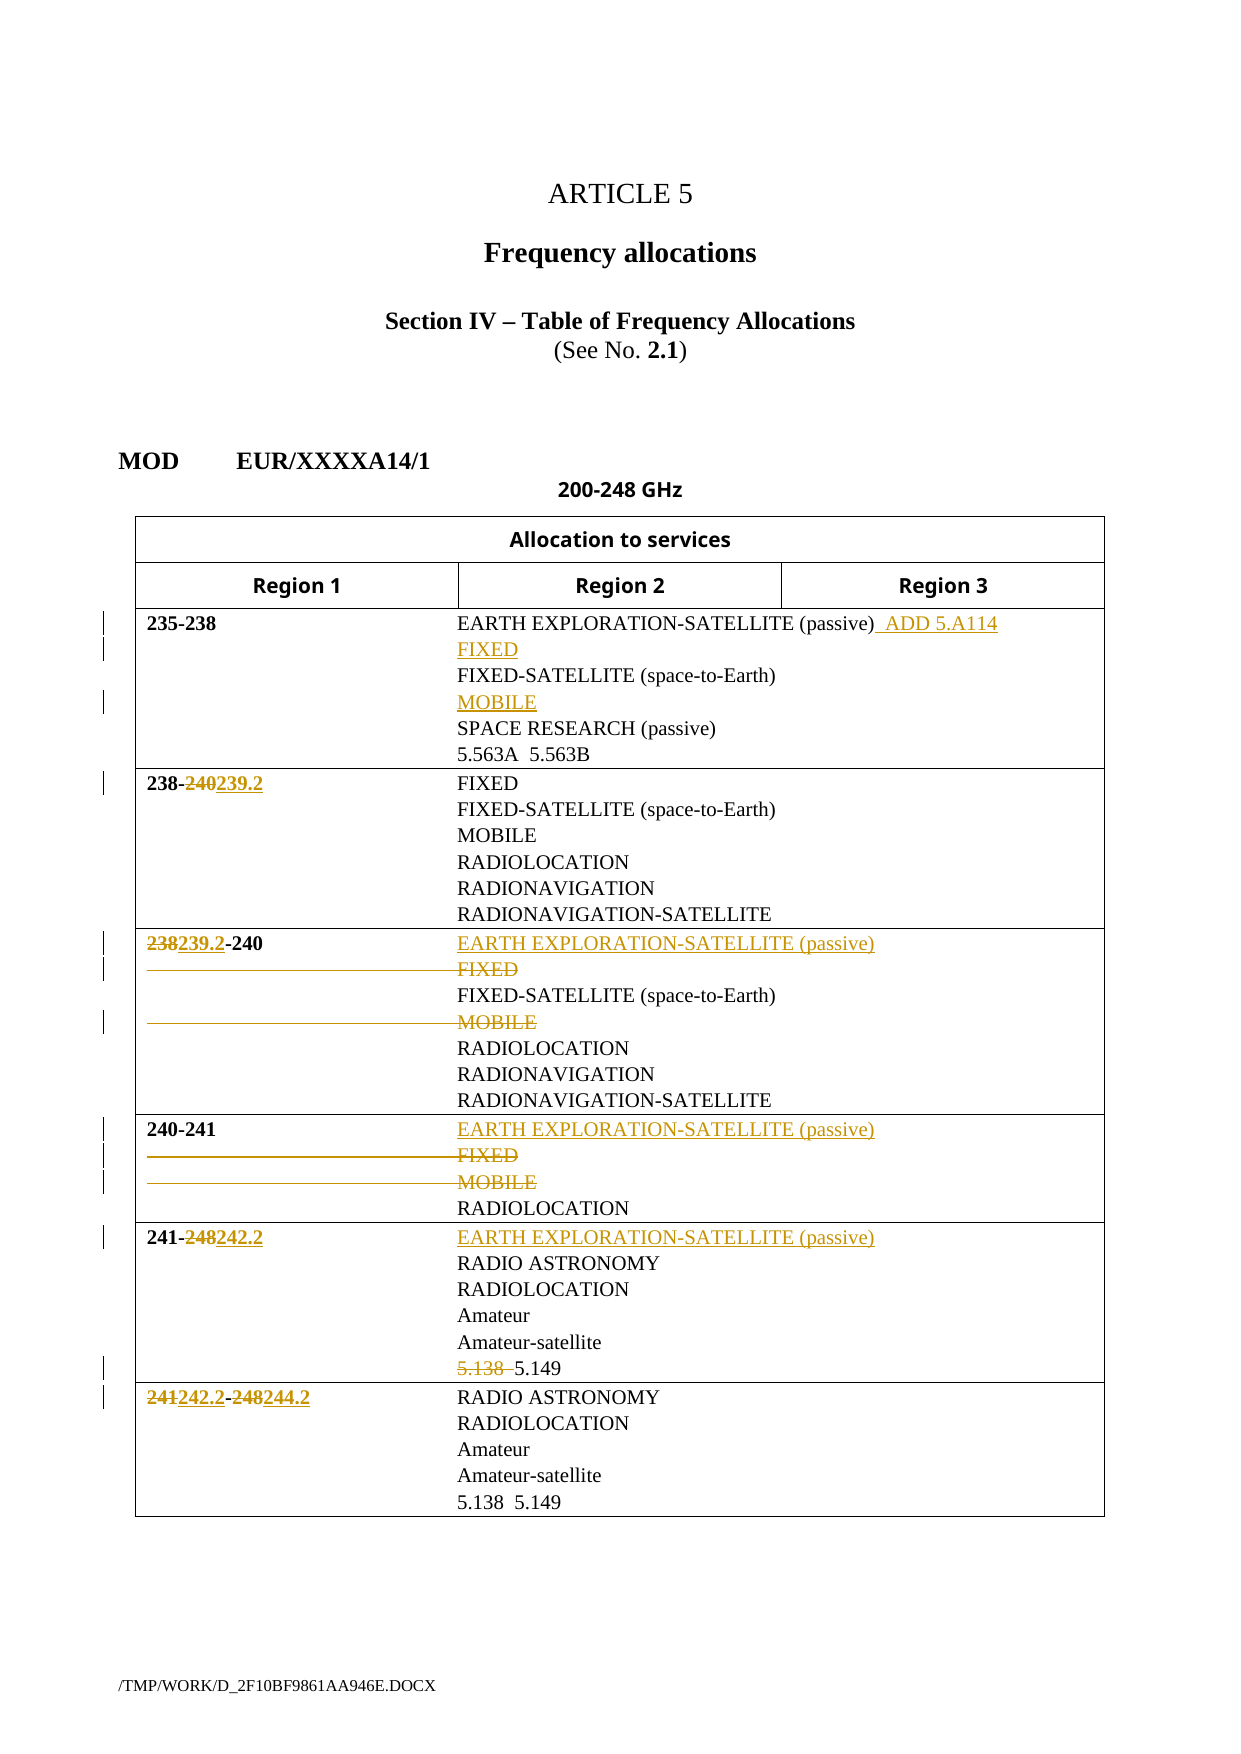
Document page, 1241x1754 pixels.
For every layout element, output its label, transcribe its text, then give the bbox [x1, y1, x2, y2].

table_header Allocation to services [136, 517, 1104, 562]
table_cell Region 3 [782, 563, 1104, 608]
table_cell 240-241 RADIOLOCATION [136, 1115, 1104, 1222]
text ARTICLE 5 [118, 176, 1122, 210]
table_cell Region 2 [459, 563, 781, 608]
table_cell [136, 1383, 1104, 1516]
table_cell Region 1 [136, 563, 458, 608]
table_cell 241- RADIO ASTRONOMY RADIOLOCATION Amateur Amateur-satellite 5.149 [136, 1223, 1104, 1382]
table_cell 235-238 EARTH EXPLORATION-SATELLITE (passive) FIXED-SATELLITE (space-to-Earth) SPACE RESEARCH (passive) 5.563A 5.563B [136, 609, 1104, 768]
table_cell -240 FIXED-SATELLITE (space-to-Earth) RADIOLOCATION RADIONAVIGATION RADIONAVIGATION-SATELLITE [136, 929, 1104, 1114]
table_cell 238- FIXED FIXED-SATELLITE (space-to-Earth) MOBILE RADIOLOCATION RADIONAVIGATION RADIONAVIGATION-SATELLITE [136, 769, 1104, 928]
title 200-248 GHz [118, 475, 1122, 503]
title Frequency allocations [118, 235, 1122, 268]
text MOD EUR/XXXXA14/1 [118, 446, 1122, 475]
text Section IV – Table of Frequency Allocations (See No. 2.1) [118, 306, 1122, 421]
